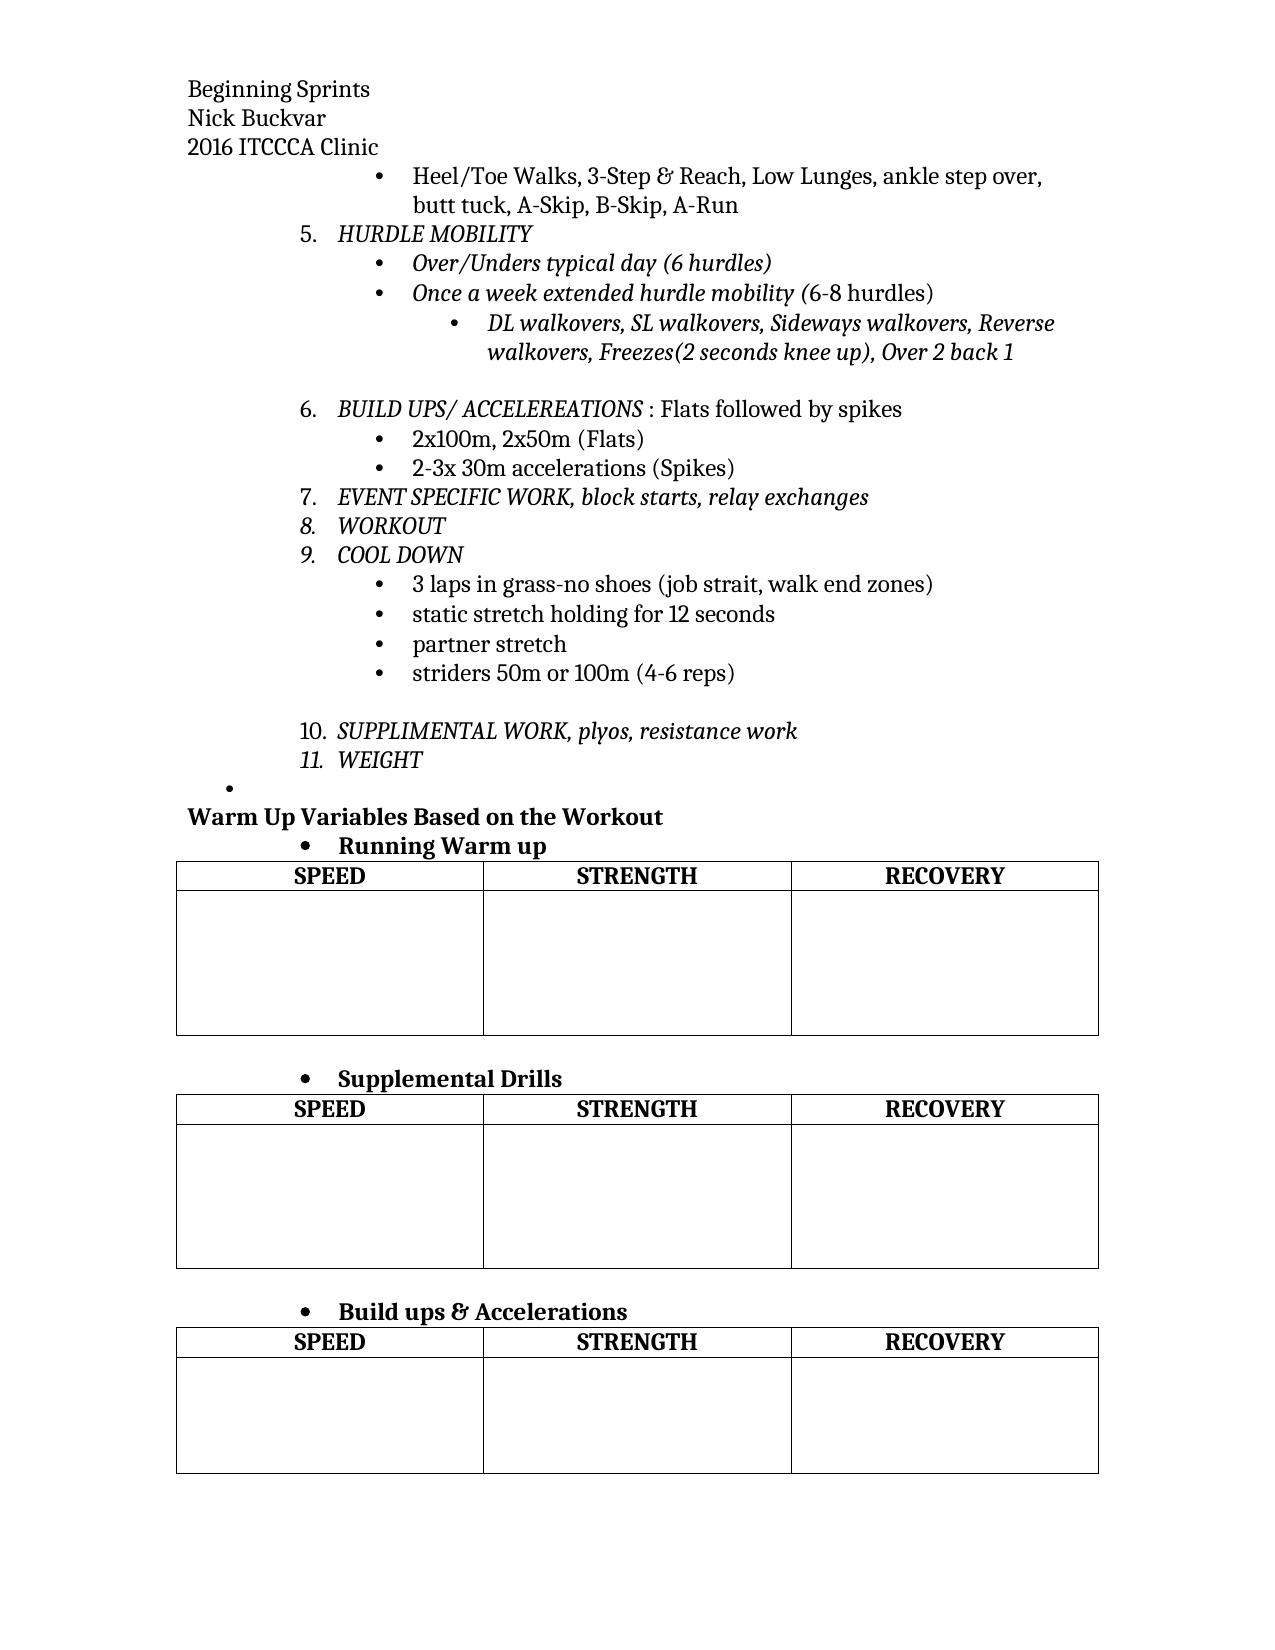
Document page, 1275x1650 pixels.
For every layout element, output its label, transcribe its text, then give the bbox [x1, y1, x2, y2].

list Heel/Toe Walks, 3-Step & Reach, Low Lunges, ankle step over, butt tuck, A-Skip, B-Skip, A-Run [375, 161, 1087, 220]
table_header RECOVERY [792, 862, 1098, 890]
table_cell [177, 891, 483, 1035]
list SUPPLIMENTAL WORK, plyos, resistance work [300, 717, 1087, 746]
list HURDLE MOBILITY [300, 220, 1087, 248]
table_cell [177, 1358, 483, 1473]
table_cell [177, 1125, 483, 1268]
list Over/Unders typical day (6 hurdles) [375, 248, 1087, 278]
table_header SPEED [177, 862, 483, 890]
list static stretch holding for 12 seconds [375, 599, 1087, 629]
table_header RECOVERY [792, 1328, 1098, 1357]
list Once a week extended hurdle mobility (6-8 hurdles) [375, 278, 1087, 308]
list Build ups & Accelerations [301, 1298, 1087, 1327]
list Running Warm up [301, 832, 1087, 861]
list EVENT SPECIFIC WORK, block starts, relay exchanges [300, 483, 1087, 512]
list striders 50m or 100m (4-6 reps) [375, 658, 1087, 688]
table_header SPEED [177, 1328, 483, 1357]
table_cell [484, 1358, 791, 1473]
list COOL DOWN [300, 541, 1087, 569]
table_header SPEED [177, 1095, 483, 1123]
table_header STRENGTH [484, 1095, 791, 1123]
table_header STRENGTH [484, 1328, 791, 1357]
list WEIGHT [300, 746, 1087, 774]
table_cell [484, 1125, 791, 1268]
table_header RECOVERY [792, 1095, 1098, 1123]
list BUILD UPS/ ACCELEREATIONS : Flats followed by spikes [300, 395, 1087, 424]
list partner stretch [375, 629, 1087, 658]
list Supplemental Drills [301, 1065, 1087, 1094]
list DL walkovers, SL walkovers, Sideways walkovers, Reverse walkovers, Freezes(2 seconds knee up), Over 2 back 1 [450, 308, 1087, 366]
table_cell [484, 891, 791, 1035]
text Warm Up Variables Based on the Workout [187, 803, 1087, 832]
table_header STRENGTH [484, 862, 791, 890]
list 2-3x 30m accelerations (Spikes) [375, 453, 1087, 483]
table_cell [792, 891, 1098, 1035]
list WORKOUT [300, 512, 1087, 541]
table_cell [792, 1358, 1098, 1473]
list 2x100m, 2x50m (Flats) [375, 424, 1087, 453]
table_cell [792, 1125, 1098, 1268]
list 3 laps in grass-no shoes (job strait, walk end zones) [375, 569, 1087, 599]
